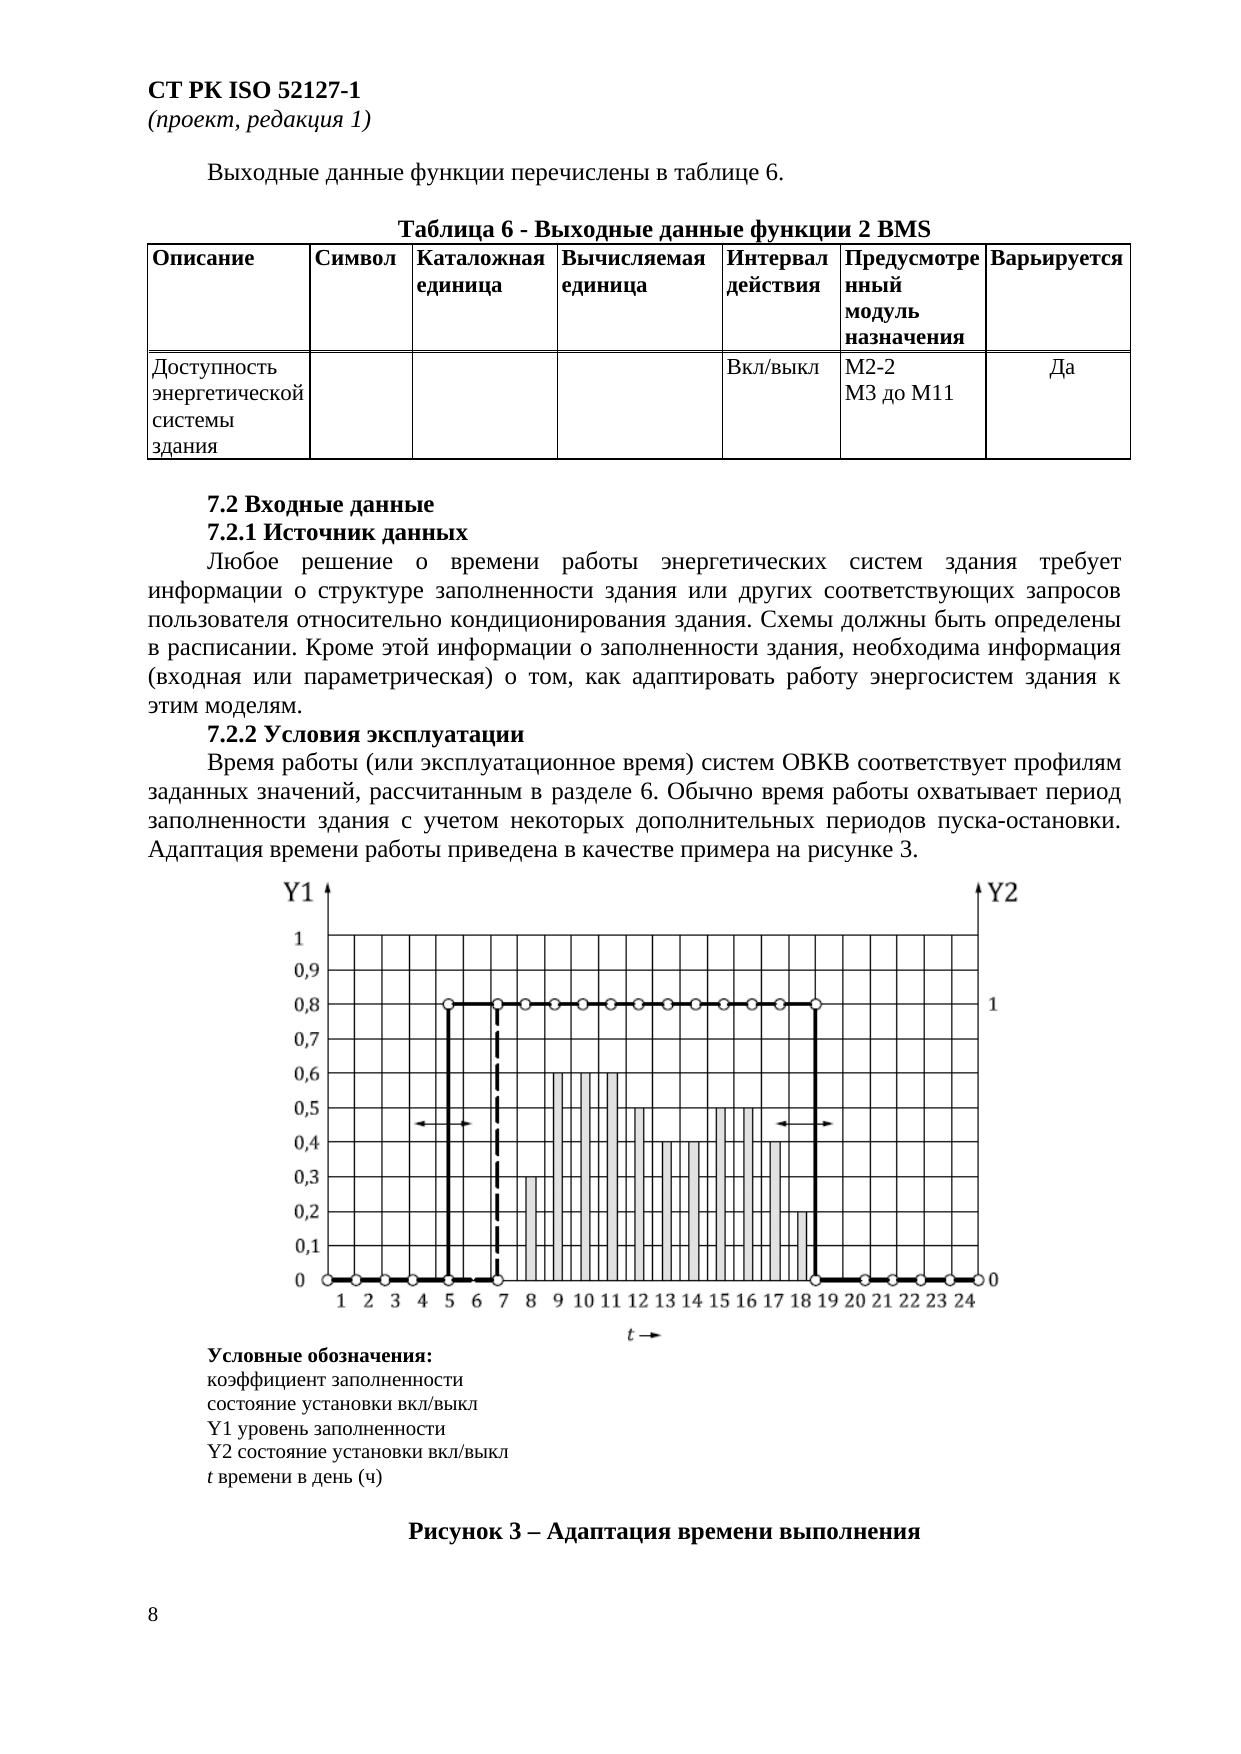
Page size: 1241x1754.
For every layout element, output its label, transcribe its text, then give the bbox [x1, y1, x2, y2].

table_cell M2-2 M3 до M11 [841, 353, 985, 458]
text состояние установки вкл/выкл [148, 1391, 1122, 1415]
table_header Описание [148, 245, 309, 350]
text коэффициент заполненности [148, 1367, 1122, 1391]
table_cell [311, 353, 412, 458]
text Выходные данные функции перечислены в таблице 6. [148, 157, 1122, 185]
table_cell [413, 353, 557, 458]
table_header Предусмотренный модуль назначения [841, 245, 985, 350]
table_cell Да [987, 353, 1130, 458]
text Время работы (или эксплуатационное время) систем ОВКВ соответствует профилям заданных значений, рассчитанным в разделе 6. Обычно время работы охватывает период заполненности здания с учетом некоторых дополнительных периодов пуска-остановки. Адаптация времени работы приведена в качестве примера на рисунке 3. [148, 747, 1122, 862]
table_header Вычисляемая единица [558, 245, 722, 350]
text Рисунок 3 – Адаптация времени выполнения [148, 1516, 1122, 1545]
table_header Каталожная единица [413, 245, 557, 350]
text Любое решение о времени работы энергетических систем здания требует информации о структуре заполненности здания или других соответствующих запросов пользователя относительно кондиционирования здания. Схемы должны быть определены в расписании. Кроме этой информации о заполненности здания, необходима информация (входная или параметрическая) о том, как адаптировать работу энергосистем здания к этим моделям. [148, 546, 1122, 719]
table_cell Доступность энергетической системы здания [148, 353, 309, 458]
text Y2 состояние установки вкл/выкл [148, 1439, 1122, 1463]
table_cell Вкл/выкл [723, 353, 840, 458]
text Условные обозначения: [148, 1343, 1122, 1367]
table_header Интервал действия [723, 245, 840, 350]
table_cell [558, 353, 722, 458]
text 7.2 Входные данные [148, 489, 1122, 517]
text 7.2.1 Источник данных [148, 517, 1122, 546]
text Таблица 6 - Выходные данные функции 2 BMS [148, 214, 1122, 243]
picture [270, 862, 1059, 1344]
text Y1 уровень заполненности [148, 1415, 1122, 1439]
text 7.2.2 Условия эксплуатации [148, 719, 1122, 747]
table_header Варьируется [987, 245, 1130, 350]
text t времени в день (ч) [148, 1463, 1122, 1488]
table_header Символ [311, 245, 412, 350]
